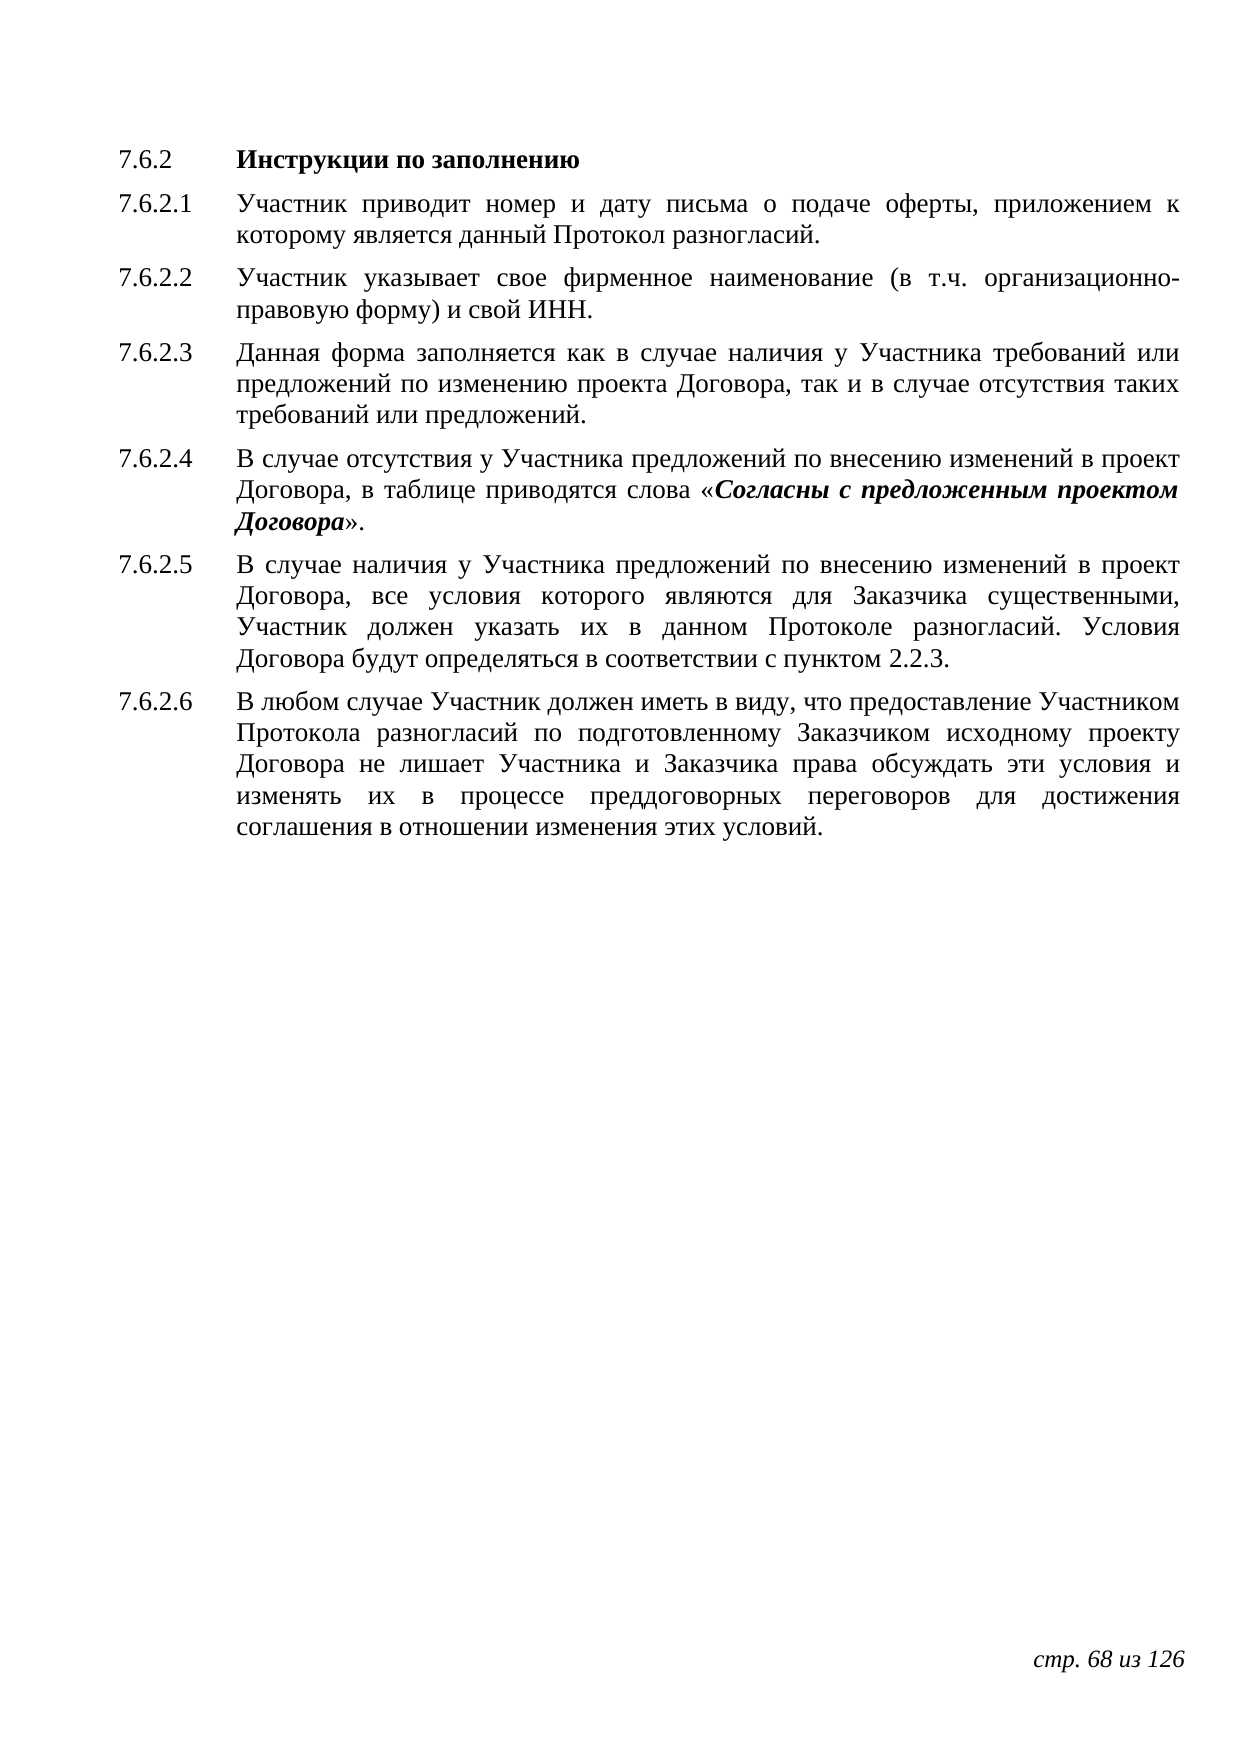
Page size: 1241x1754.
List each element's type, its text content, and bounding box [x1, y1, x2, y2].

text Данная форма заполняется как в случае наличия у Участника требований или предложений по изменению проекта Договора, так и в случае отсутствия таких требований или предложений. [118, 336, 1181, 430]
text В случае отсутствия у Участника предложений по внесению изменений в проект Договора, в таблице приводятся слова «Согласны с предложенным проектом Договора». [118, 442, 1181, 536]
text Участник приводит номер и дату письма о подаче оферты, приложением к которому является данный Протокол разногласий. [118, 187, 1181, 249]
text Инструкции по заполнению [118, 143, 1181, 174]
text Участник указывает свое фирменное наименование (в т.ч. организационно-правовую форму) и свой ИНН. [118, 262, 1181, 324]
text В случае наличия у Участника предложений по внесению изменений в проект Договора, все условия которого являются для Заказчика существенными, Участник должен указать их в данном Протоколе разногласий. Условия Договора будут определяться в соответствии с пунктом 2.2.3. [118, 548, 1181, 673]
text В любом случае Участник должен иметь в виду, что предоставление Участником Протокола разногласий по подготовленному Заказчиком исходному проекту Договора не лишает Участника и Заказчика права обсуждать эти условия и изменять их в процессе преддоговорных переговоров для достижения соглашения в отношении изменения этих условий. [118, 685, 1181, 841]
